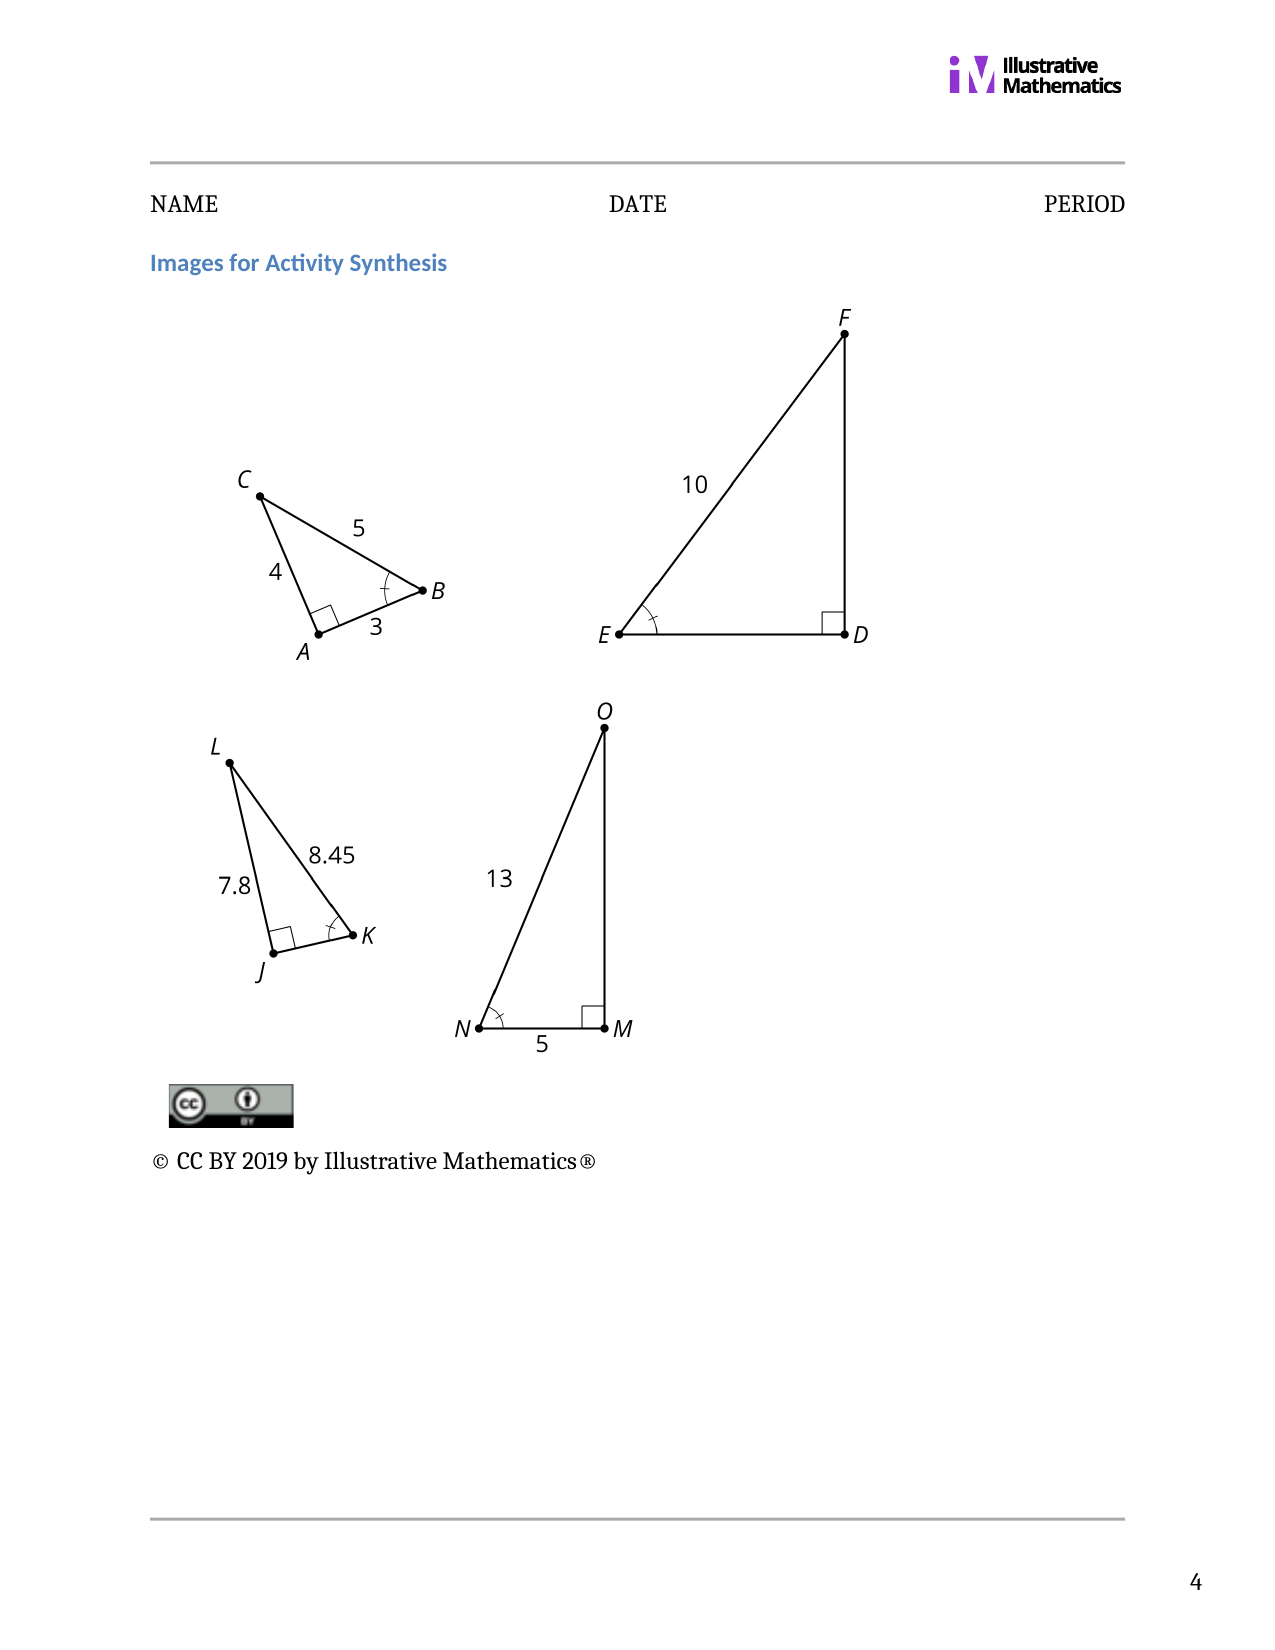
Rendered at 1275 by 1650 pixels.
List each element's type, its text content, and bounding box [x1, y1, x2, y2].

picture [168, 1084, 294, 1128]
picture [168, 690, 657, 1066]
text © CC BY 2019 by Illustrative Mathematics® [150, 1147, 1125, 1176]
picture [949, 55, 1121, 93]
subtitle Images for Activity Synthesis [150, 247, 1125, 278]
picture [168, 296, 900, 672]
